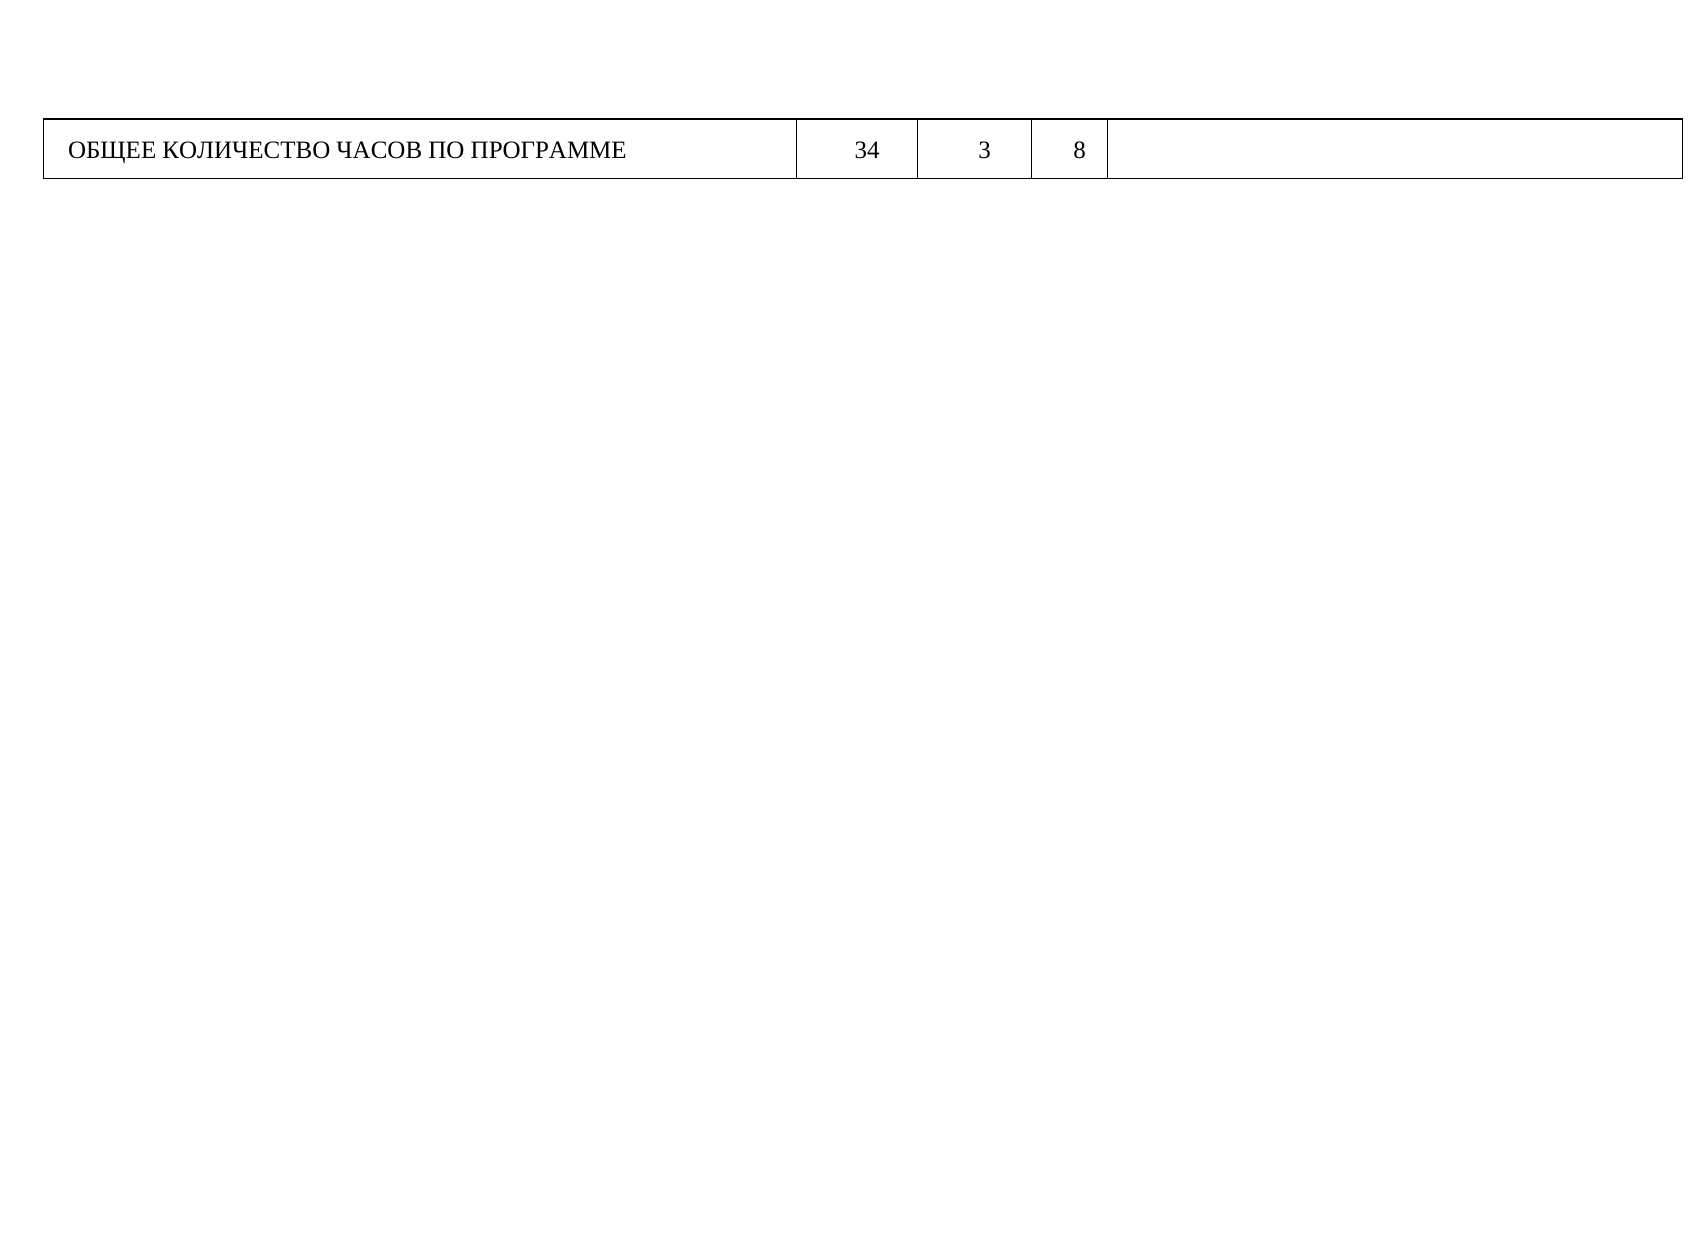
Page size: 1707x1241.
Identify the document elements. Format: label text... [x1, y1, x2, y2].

table_cell 34 [797, 120, 917, 178]
table_cell 8 [1032, 120, 1107, 178]
table_cell 3 [918, 120, 1031, 178]
table_cell [1108, 120, 1682, 178]
table_cell ОБЩЕЕ КОЛИЧЕСТВО ЧАСОВ ПО ПРОГРАММЕ [44, 120, 796, 178]
